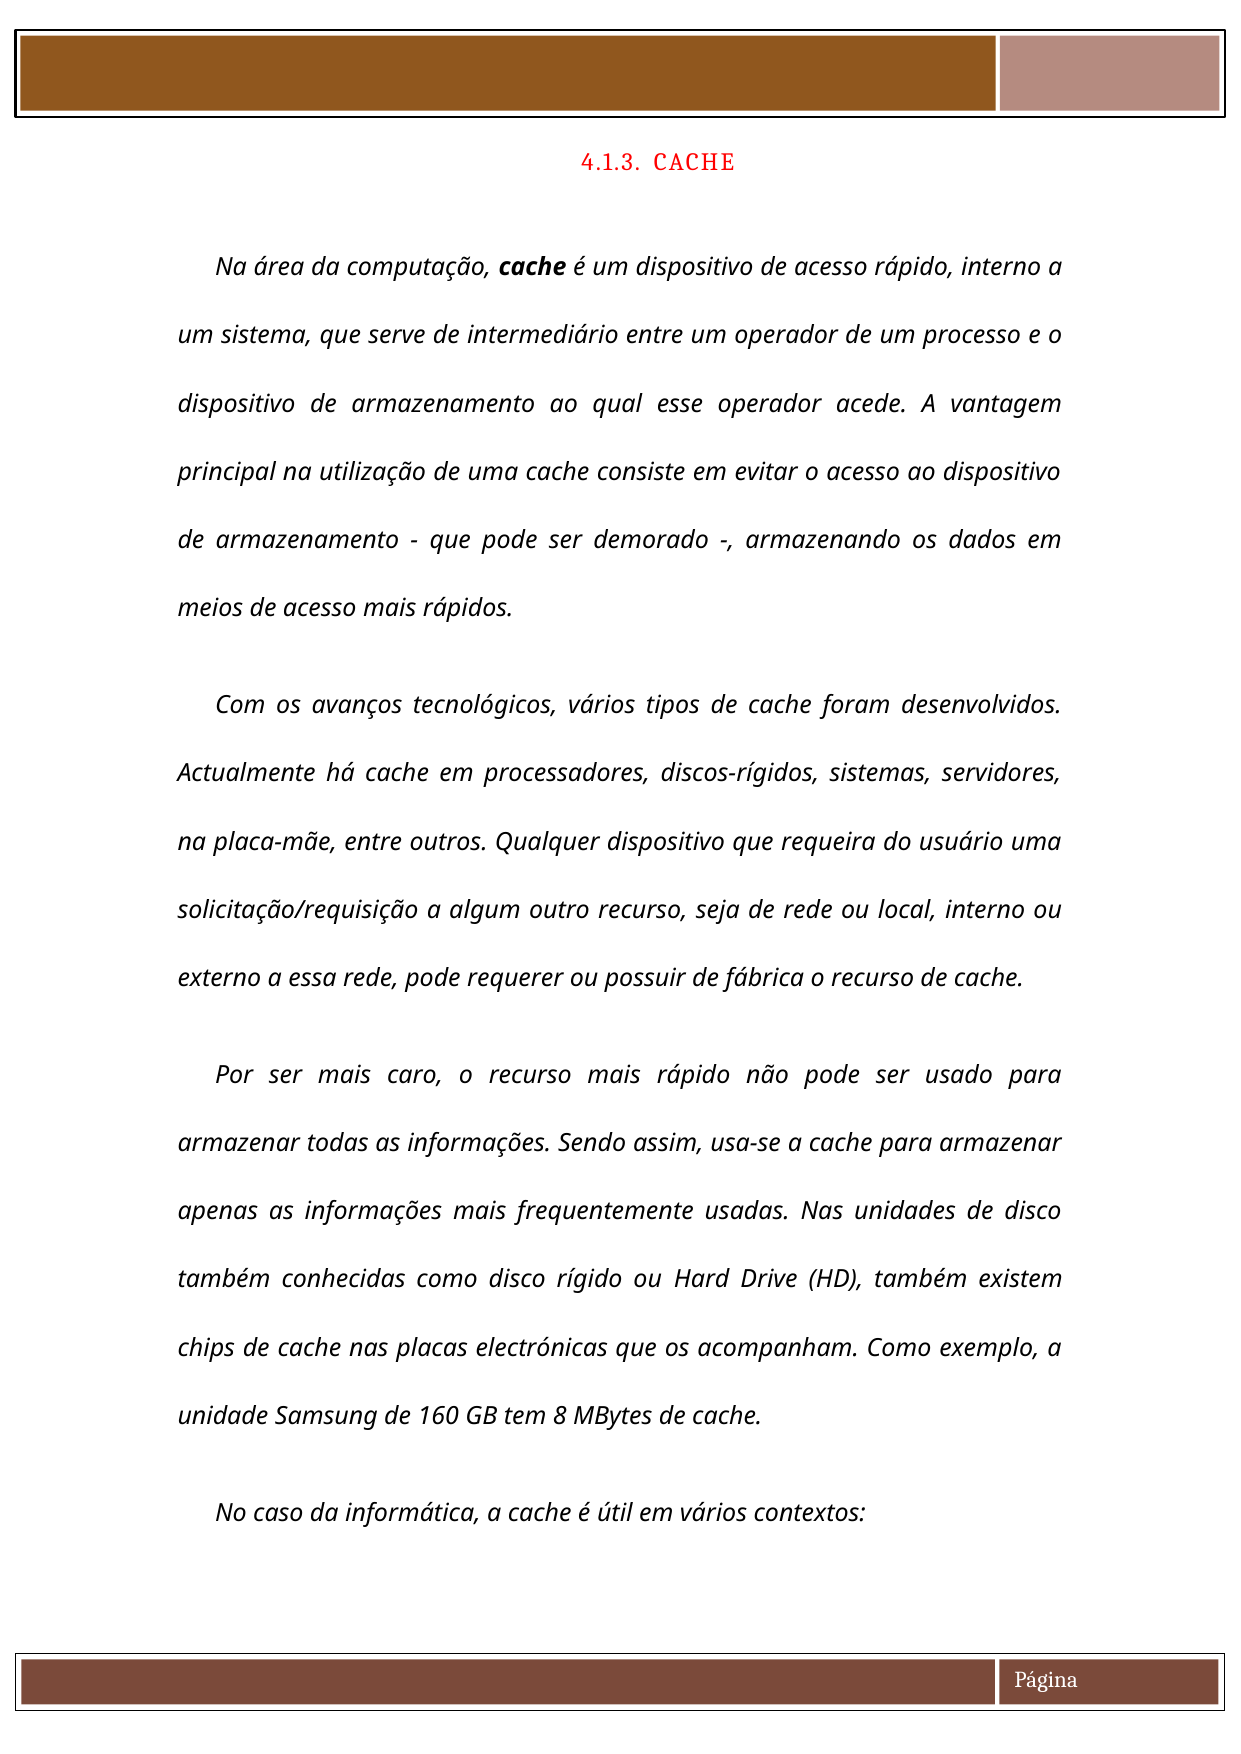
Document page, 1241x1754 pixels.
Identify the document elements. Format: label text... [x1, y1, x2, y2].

text No caso da informática, a cache é útil em vários contextos: [177, 1495, 1063, 1529]
text Com os avanços tecnológicos, vários tipos de cache foram desenvolvidos. Actualmente há cache em processadores, discos-rígidos, sistemas, servidores, na placa-mãe, entre outros. Qualquer dispositivo que requeira do usuário uma solicitação/requisição a algum outro recurso, seja de rede ou local, interno ou externo a essa rede, pode requerer ou possuir de fábrica o recurso de cache. [177, 687, 1063, 993]
text Por ser mais caro, o recurso mais rápido não pode ser usado para armazenar todas as informações. Sendo assim, usa-se a cache para armazenar apenas as informações mais frequentemente usadas. Nas unidades de disco também conhecidas como disco rígido ou Hard Drive (HD), também existem chips de cache nas placas electrónicas que os acompanham. Como exemplo, a unidade Samsung de 160 GB tem 8 MBytes de cache. [177, 1057, 1063, 1431]
text Na área da computação, cache é um dispositivo de acesso rápido, interno a um sistema, que serve de intermediário entre um operador de um processo e o dispositivo de armazenamento ao qual esse operador acede. A vantagem principal na utilização de uma cache consiste em evitar o acesso ao dispositivo de armazenamento - que pode ser demorado -, armazenando os dados em meios de acesso mais rápidos. [177, 249, 1063, 624]
subtitle cache [252, 148, 1063, 176]
